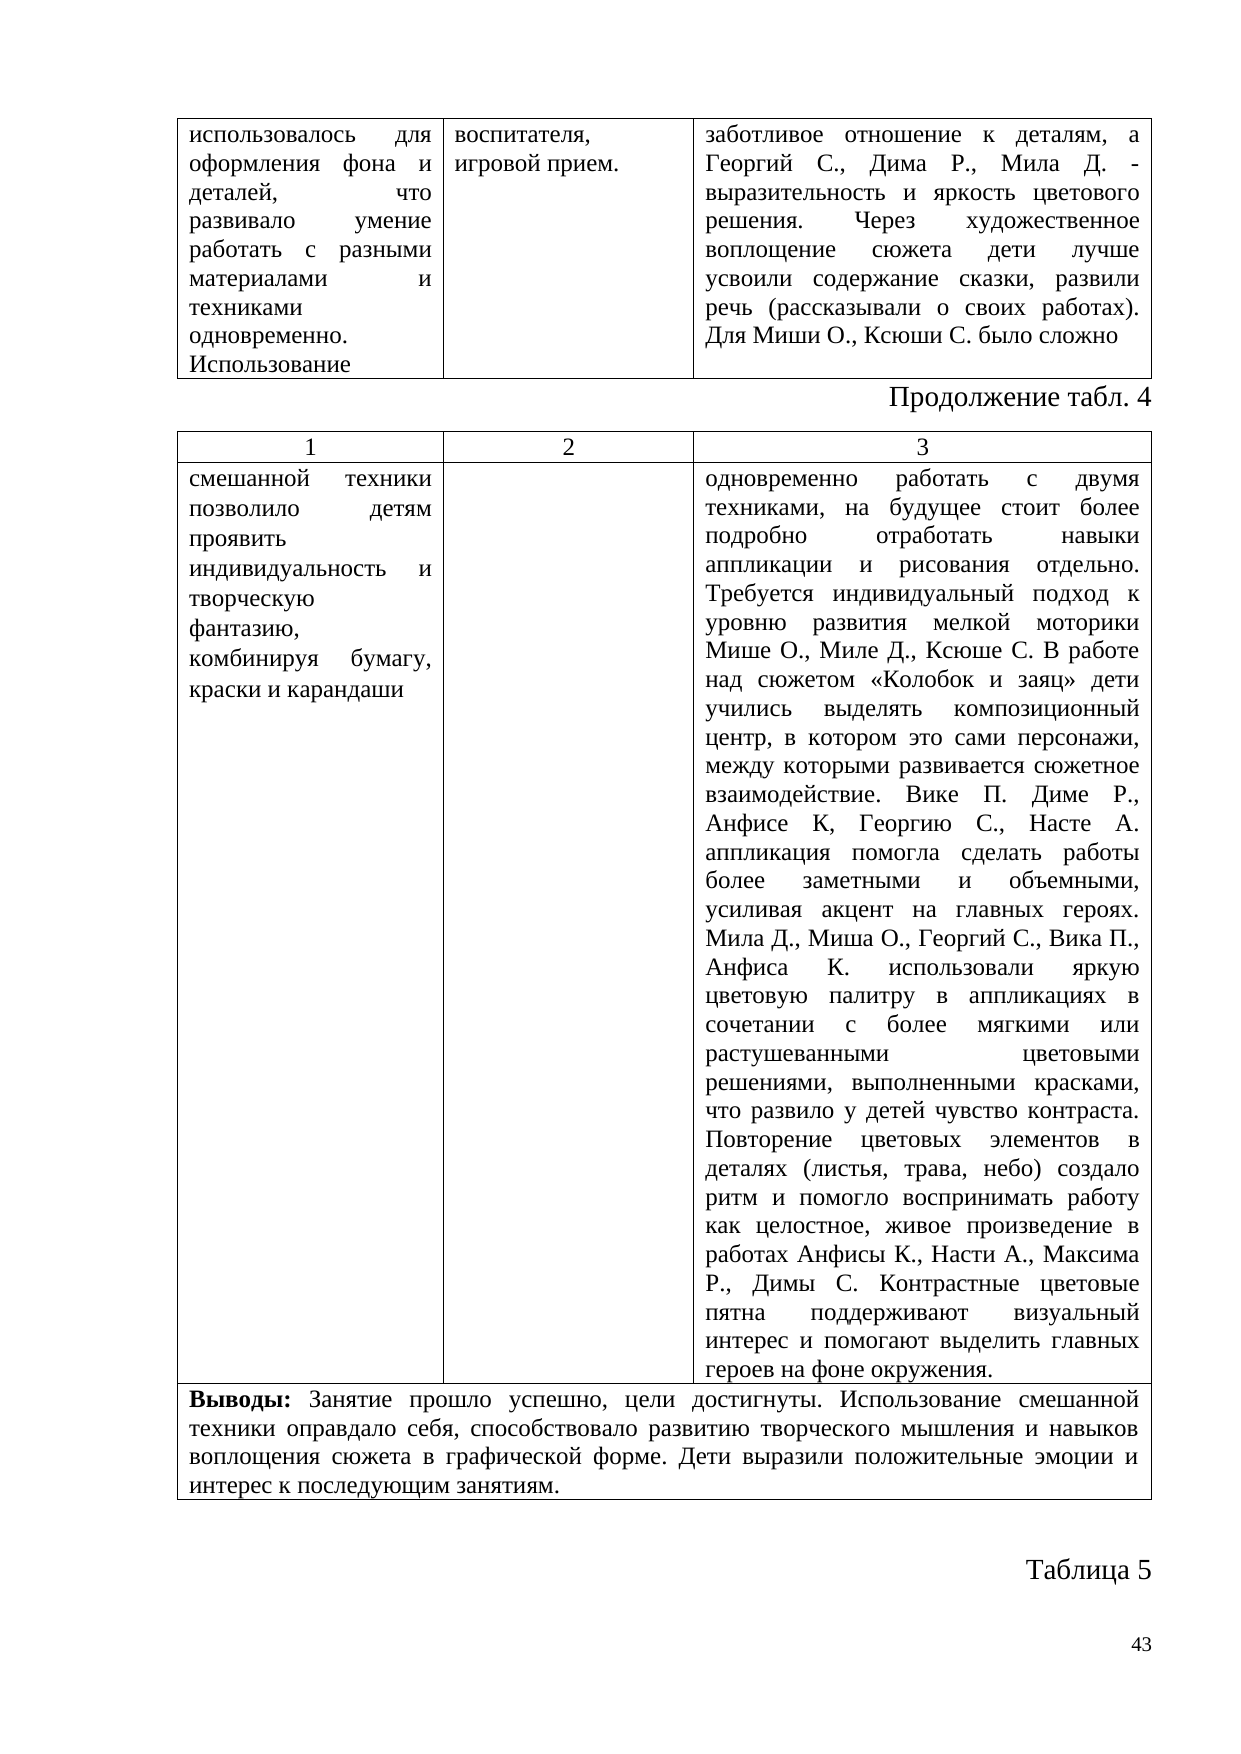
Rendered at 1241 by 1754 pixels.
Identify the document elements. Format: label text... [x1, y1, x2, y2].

table_cell [444, 463, 693, 1383]
table_cell смешанной техники позволило детям проявить индивидуальность и творческую фантазию, комбинируя бумагу, краски и карандаши [178, 463, 443, 1383]
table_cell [178, 119, 443, 378]
text Продолжение табл. 4 [177, 379, 1152, 412]
table_header 2 [444, 432, 693, 462]
text Таблица 5 [177, 1552, 1152, 1585]
table_header 1 [178, 432, 443, 462]
table_cell одновременно работать с двумя техниками, на будущее стоит более подробно отработать навыки аппликации и рисования отдельно. Требуется индивидуальный подход к уровню развития мелкой моторики Мише О., Миле Д., Ксюше С. В работе над сюжетом «Колобок и заяц» дети учились выделять композиционный центр, в котором это сами персонажи, между которыми развивается сюжетное взаимодействие. Вике П. Диме Р., Анфисе К, Георгию С., Насте А. аппликация помогла сделать работы более заметными и объемными, усиливая акцент на главных героях. Мила Д., Миша О., Георгий С., Вика П., Анфиса К. использовали яркую цветовую палитру в аппликациях в сочетании с более мягкими или растушеванными цветовыми решениями, выполненными красками, что развило у детей чувство контраста. Повторение цветовых элементов в деталях (листья, трава, небо) создало ритм и помогло воспринимать работу как целостное, живое произведение в работах Анфисы К., Насти А., Максима Р., Димы С. Контрастные цветовые пятна поддерживают визуальный интерес и помогают выделить главных героев на фоне окружения. [694, 463, 1151, 1383]
table_header 3 [694, 432, 1151, 462]
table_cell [444, 119, 693, 378]
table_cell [694, 119, 1151, 378]
table_cell Выводы: Занятие прошло успешно, цели достигнуты. Использование смешанной техники оправдало себя, способствовало развитию творческого мышления и навыков воплощения сюжета в графической форме. Дети выразили положительные эмоции и интерес к последующим занятиям. [178, 1384, 1151, 1499]
